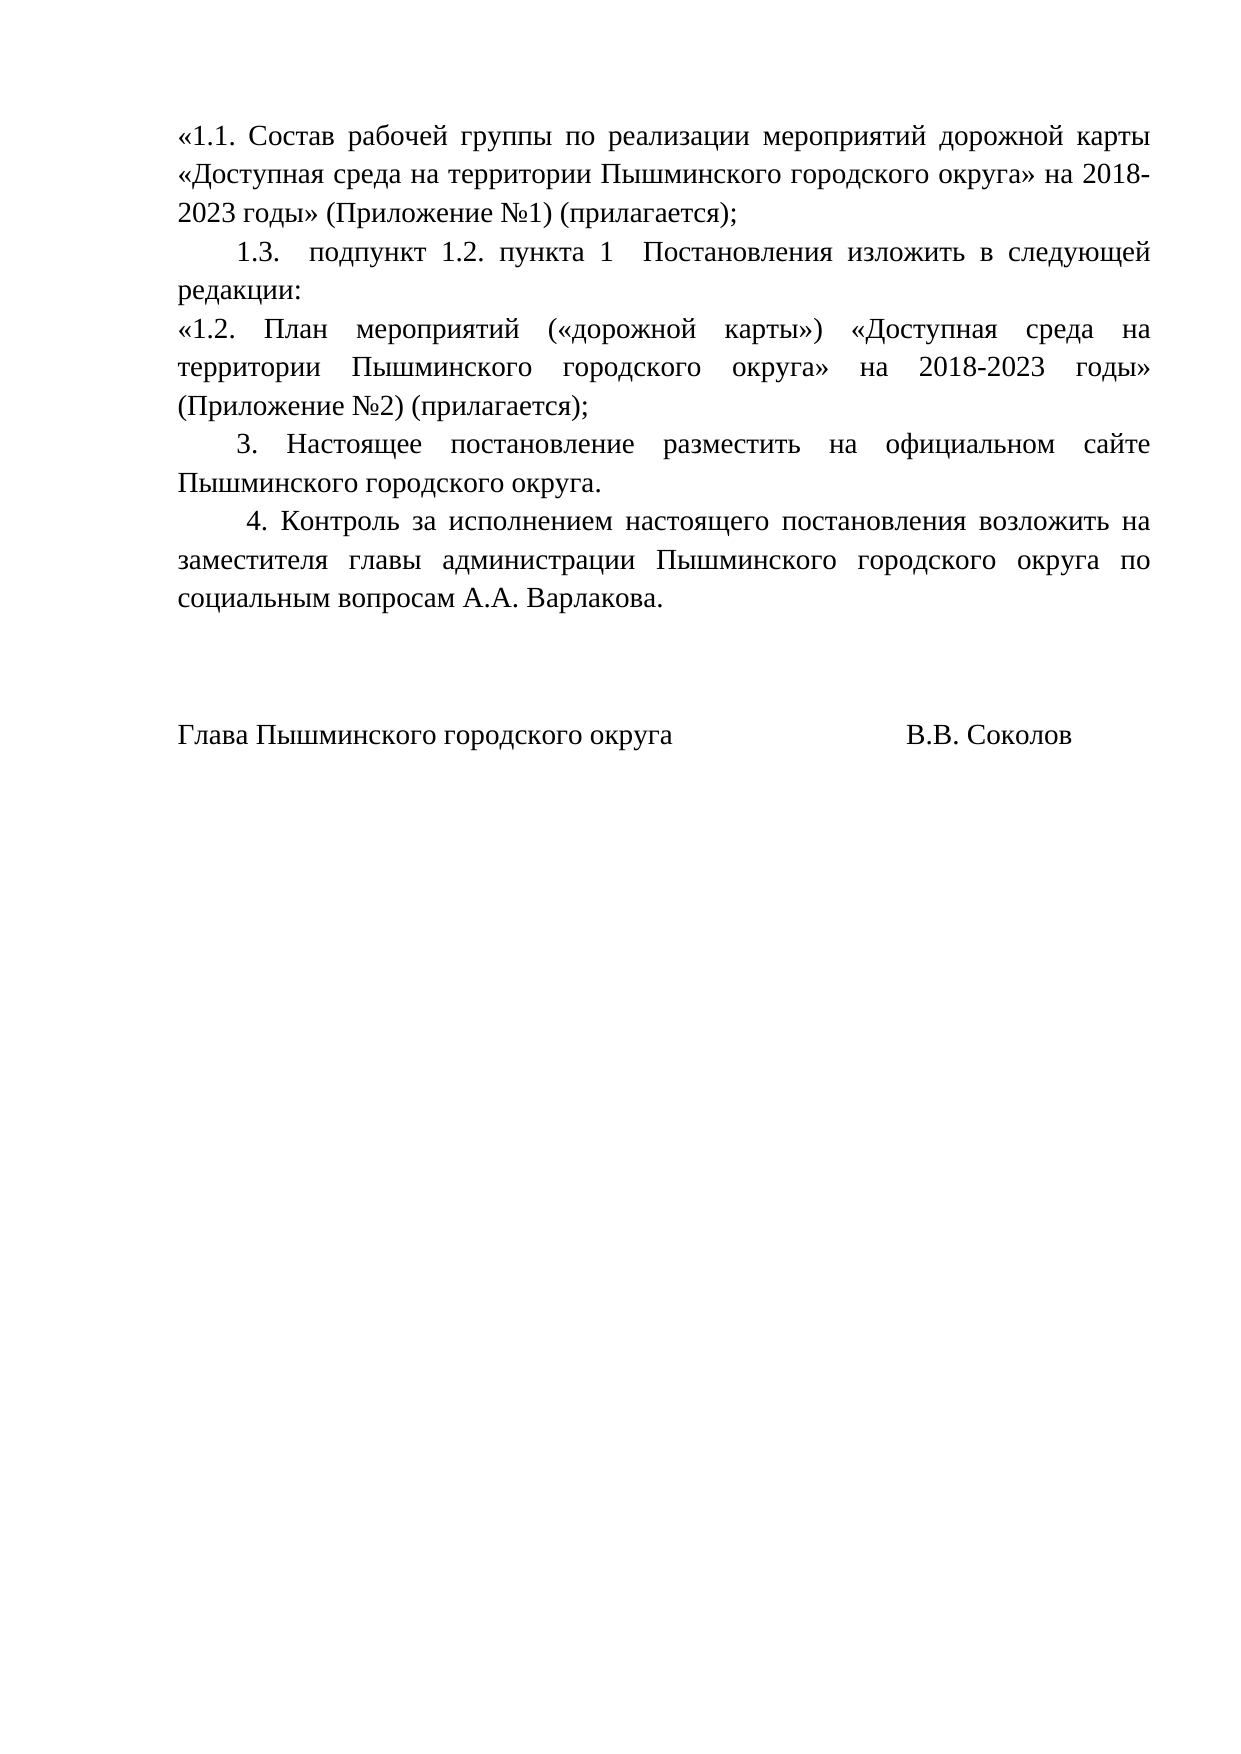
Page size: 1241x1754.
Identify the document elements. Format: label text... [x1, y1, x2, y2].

text 3. Настоящее постановление разместить на официальном сайте Пышминского городского округа. [177, 426, 1152, 498]
text 1.3. подпункт 1.2. пункта 1 Постановления изложить в следующей редакции: [177, 234, 1152, 306]
text «1.2. План мероприятий («дорожной карты») «Доступная среда на территории Пышминского городского округа» на 2018-2023 годы» (Приложение №2) (прилагается); [177, 311, 1152, 421]
text Глава Пышминского городского округа В.В. Соколов [177, 717, 1152, 751]
text 4. Контроль за исполнением настоящего постановления возложить на заместителя главы администрации Пышминского городского округа по социальным вопросам А.А. Варлакова. [177, 503, 1152, 614]
text «1.1. Состав рабочей группы по реализации мероприятий дорожной карты «Доступная среда на территории Пышминского городского округа» на 2018-2023 годы» (Приложение №1) (прилагается); [177, 118, 1152, 229]
